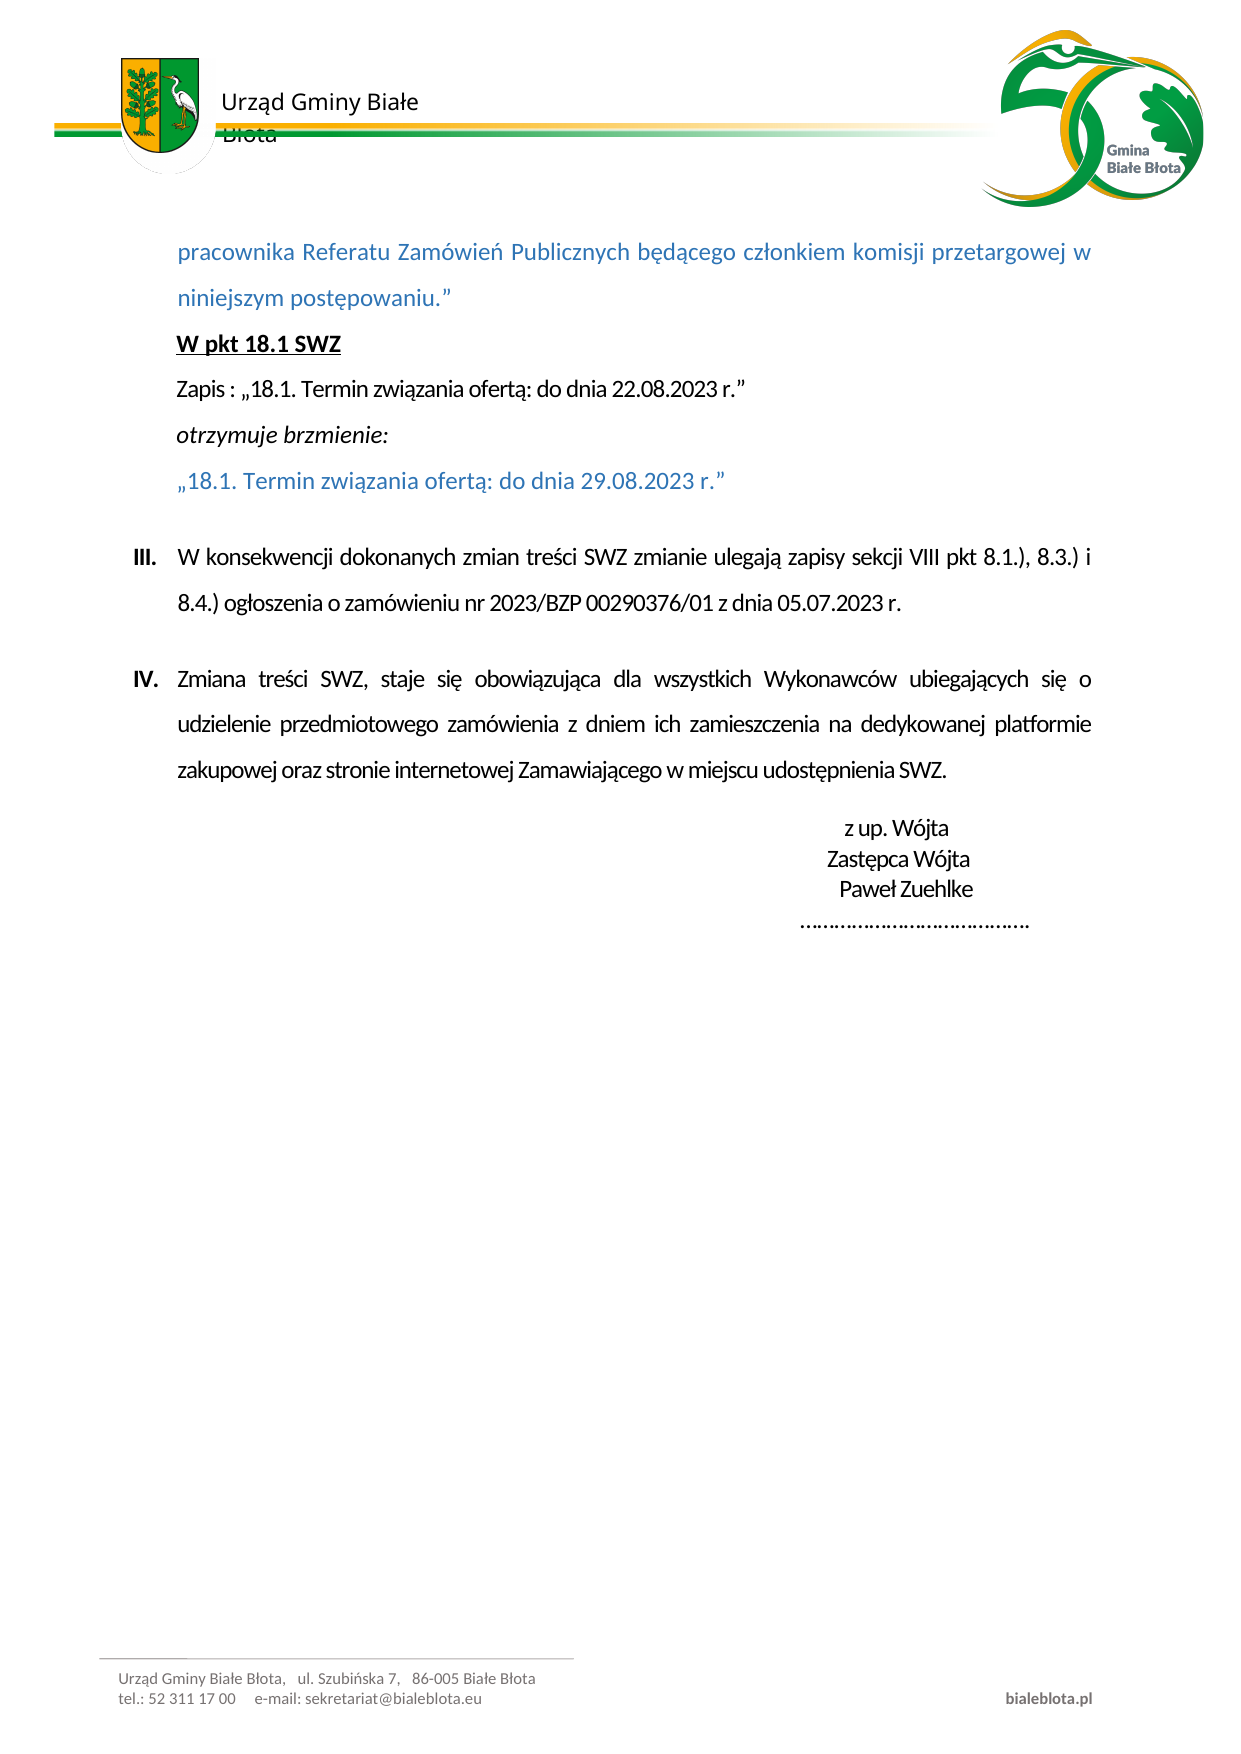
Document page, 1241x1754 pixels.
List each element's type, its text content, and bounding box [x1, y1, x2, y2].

text otrzymuje brzmienie: [176, 419, 1093, 450]
picture [216, 30, 1204, 207]
text Zapis : „18.1. Termin związania ofertą: do dnia 22.08.2023 r.” [176, 373, 1093, 404]
text Zastępca Wójta [826, 843, 1093, 874]
text …………………………………. [148, 904, 1093, 935]
list Zmiana treści SWZ, staje się obowiązująca dla wszystkich Wykonawców ubiegających się o udzielenie przedmiotowego zamówienia z dniem ich zamieszczenia na dedykowanej platformie zakupowej oraz stronie internetowej Zamawiającego w miejscu udostępnienia SWZ. [133, 663, 1093, 785]
list W konsekwencji dokonanych zmian treści SWZ zmianie ulegają zapisy sekcji VIII pkt 8.1.), 8.3.) i 8.4.) ogłoszenia o zamówieniu nr 2023/BZP 00290376/01 z dnia 05.07.2023 r. [133, 541, 1093, 617]
text „18.1. Termin związania ofertą: do dnia 29.08.2023 r.” [176, 465, 1093, 495]
text W pkt 18.1 SWZ [176, 328, 1093, 358]
text z up. Wójta [826, 813, 1093, 843]
text Paweł Zuehlke [148, 874, 1093, 904]
picture [54, 58, 199, 153]
